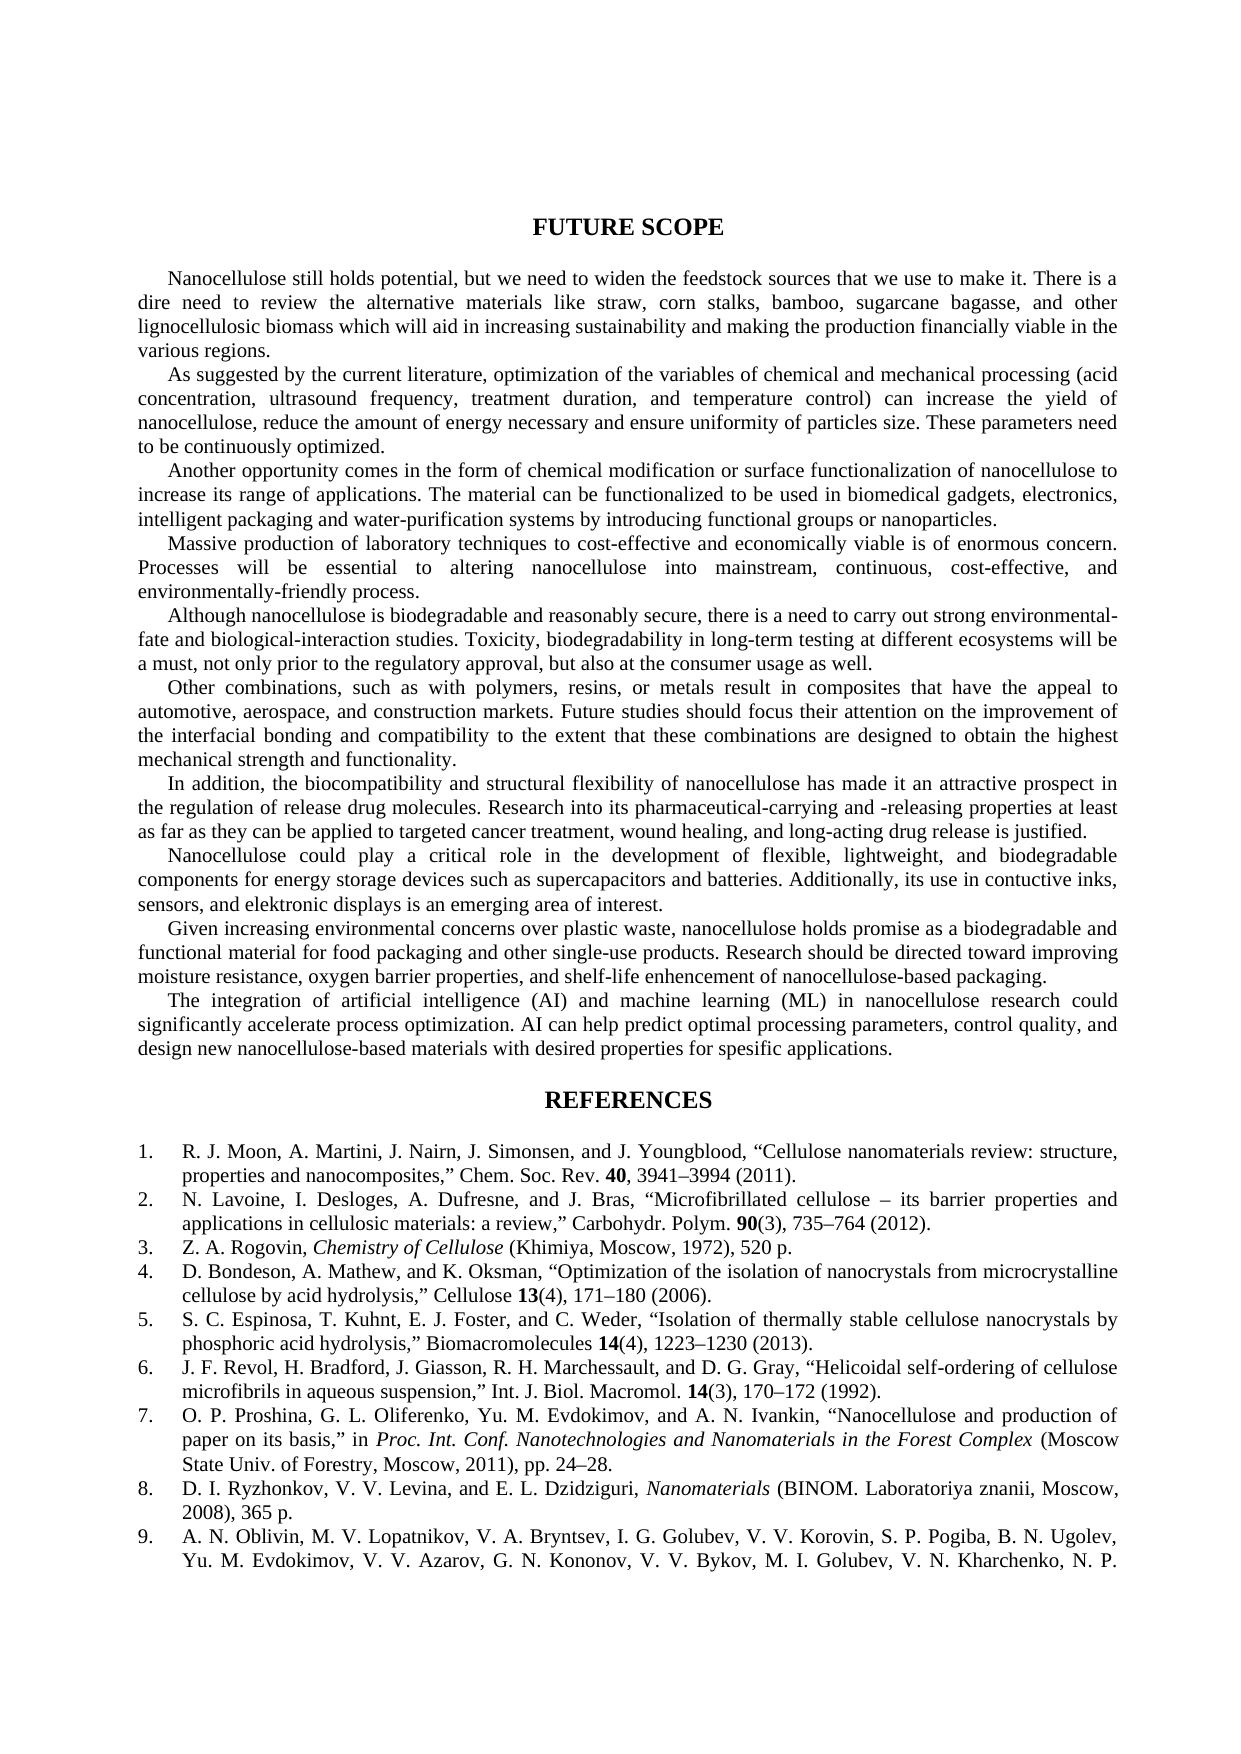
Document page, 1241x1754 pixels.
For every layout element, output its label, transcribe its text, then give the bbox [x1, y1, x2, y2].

text Another opportunity comes in the form of chemical modification or surface functionalization of nanocellulose to increase its range of applications. The material can be functionalized to be used in biomedical gadgets, electronics, intelligent packaging and water-purification systems by introducing functional groups or nanoparticles. [138, 458, 1119, 531]
text The integration of artificial intelligence (AI) and machine learning (ML) in nanocellulose research could significantly accelerate process optimization. AI can help predict optimal processing parameters, control quality, and design new nanocellulose-based materials with desired properties for spesific applications. [138, 988, 1119, 1060]
list D. I. Ryzhonkov, V. V. Levina, and E. L. Dzidziguri, Nanomaterials (BINOM. Laboratoriya znanii, Moscow, 2008), 365 p. [138, 1476, 1119, 1524]
text Although nanocellulose is biodegradable and reasonably secure, there is a need to carry out strong environmental-fate and biological-interaction studies. Toxicity, biodegradability in long-term testing at different ecosystems will be a must, not only prior to the regulatory approval, but also at the consumer usage as well. [138, 603, 1119, 675]
list Z. A. Rogovin, Chemistry of Cellulose (Khimiya, Moscow, 1972), 520 p. [138, 1235, 1119, 1259]
text Nanocellulose could play a critical role in the development of flexible, lightweight, and biodegradable components for energy storage devices such as supercapacitors and batteries. Additionally, its use in contuctive inks, sensors, and elektronic displays is an emerging area of interest. [138, 843, 1119, 916]
list J. F. Revol, H. Bradford, J. Giasson, R. H. Marchessault, and D. G. Gray, “Helicoidal self-ordering of cellulose microfibrils in aqueous suspension,” Int. J. Biol. Macromol. 14(3), 170–172 (1992). [138, 1355, 1119, 1403]
list S. C. Espinosa, T. Kuhnt, E. J. Foster, and C. Weder, “Isolation of thermally stable cellulose nanocrystals by phosphoric acid hydrolysis,” Biomacromolecules 14(4), 1223–1230 (2013). [138, 1307, 1119, 1355]
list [138, 1524, 1119, 1572]
list D. Bondeson, A. Mathew, and K. Oksman, “Optimization of the isolation of nanocrystals from microcrystalline cellulose by acid hydrolysis,” Cellulose 13(4), 171–180 (2006). [138, 1259, 1119, 1307]
text Nanocellulose still holds potential, but we need to widen the feedstock sources that we use to make it. There is a dire need to review the alternative materials like straw, corn stalks, bamboo, sugarcane bagasse, and other lignocellulosic biomass which will aid in increasing sustainability and making the production financially viable in the various regions. [138, 266, 1119, 362]
list N. Lavoine, I. Desloges, A. Dufresne, and J. Bras, “Microfibrillated cellulose – its barrier properties and applications in cellulosic materials: a review,” Carbohydr. Polym. 90(3), 735–764 (2012). [138, 1187, 1119, 1235]
text Given increasing environmental concerns over plastic waste, nanocellulose holds promise as a biodegradable and functional material for food packaging and other single-use products. Research should be directed toward improving moisture resistance, oxygen barrier properties, and shelf-life enhencement of nanocellulose-based packaging. [138, 916, 1119, 988]
text Massive production of laboratory techniques to cost-effective and economically viable is of enormous concern. Processes will be essential to altering nanocellulose into mainstream, continuous, cost-effective, and environmentally-friendly process. [138, 531, 1119, 603]
text REFERENCES [138, 1085, 1119, 1114]
list O. P. Proshina, G. L. Oliferenko, Yu. M. Evdokimov, and A. N. Ivankin, “Nanocellulose and production of paper on its basis,” in Proc. Int. Conf. Nanotechnologies and Nanomaterials in the Forest Complex (Moscow State Univ. of Forestry, Moscow, 2011), pp. 24–28. [138, 1403, 1119, 1476]
text In addition, the biocompatibility and structural flexibility of nanocellulose has made it an attractive prospect in the regulation of release drug molecules. Research into its pharmaceutical-carrying and -releasing properties at least as far as they can be applied to targeted cancer treatment, wound healing, and long-acting drug release is justified. [138, 771, 1119, 843]
list R. J. Moon, A. Martini, J. Nairn, J. Simonsen, and J. Youngblood, “Cellulose nanomaterials review: structure, properties and nanocomposites,” Chem. Soc. Rev. 40, 3941–3994 (2011). [138, 1139, 1119, 1187]
text FUTURE SCOPE [138, 212, 1119, 241]
text Other combinations, such as with polymers, resins, or metals result in composites that have the appeal to automotive, aerospace, and construction markets. Future studies should focus their attention on the improvement of the interfacial bonding and compatibility to the extent that these combinations are designed to obtain the highest mechanical strength and functionality. [138, 675, 1119, 771]
text As suggested by the current literature, optimization of the variables of chemical and mechanical processing (acid concentration, ultrasound frequency, treatment duration, and temperature control) can increase the yield of nanocellulose, reduce the amount of energy necessary and ensure uniformity of particles size. These parameters need to be continuously optimized. [138, 362, 1119, 458]
